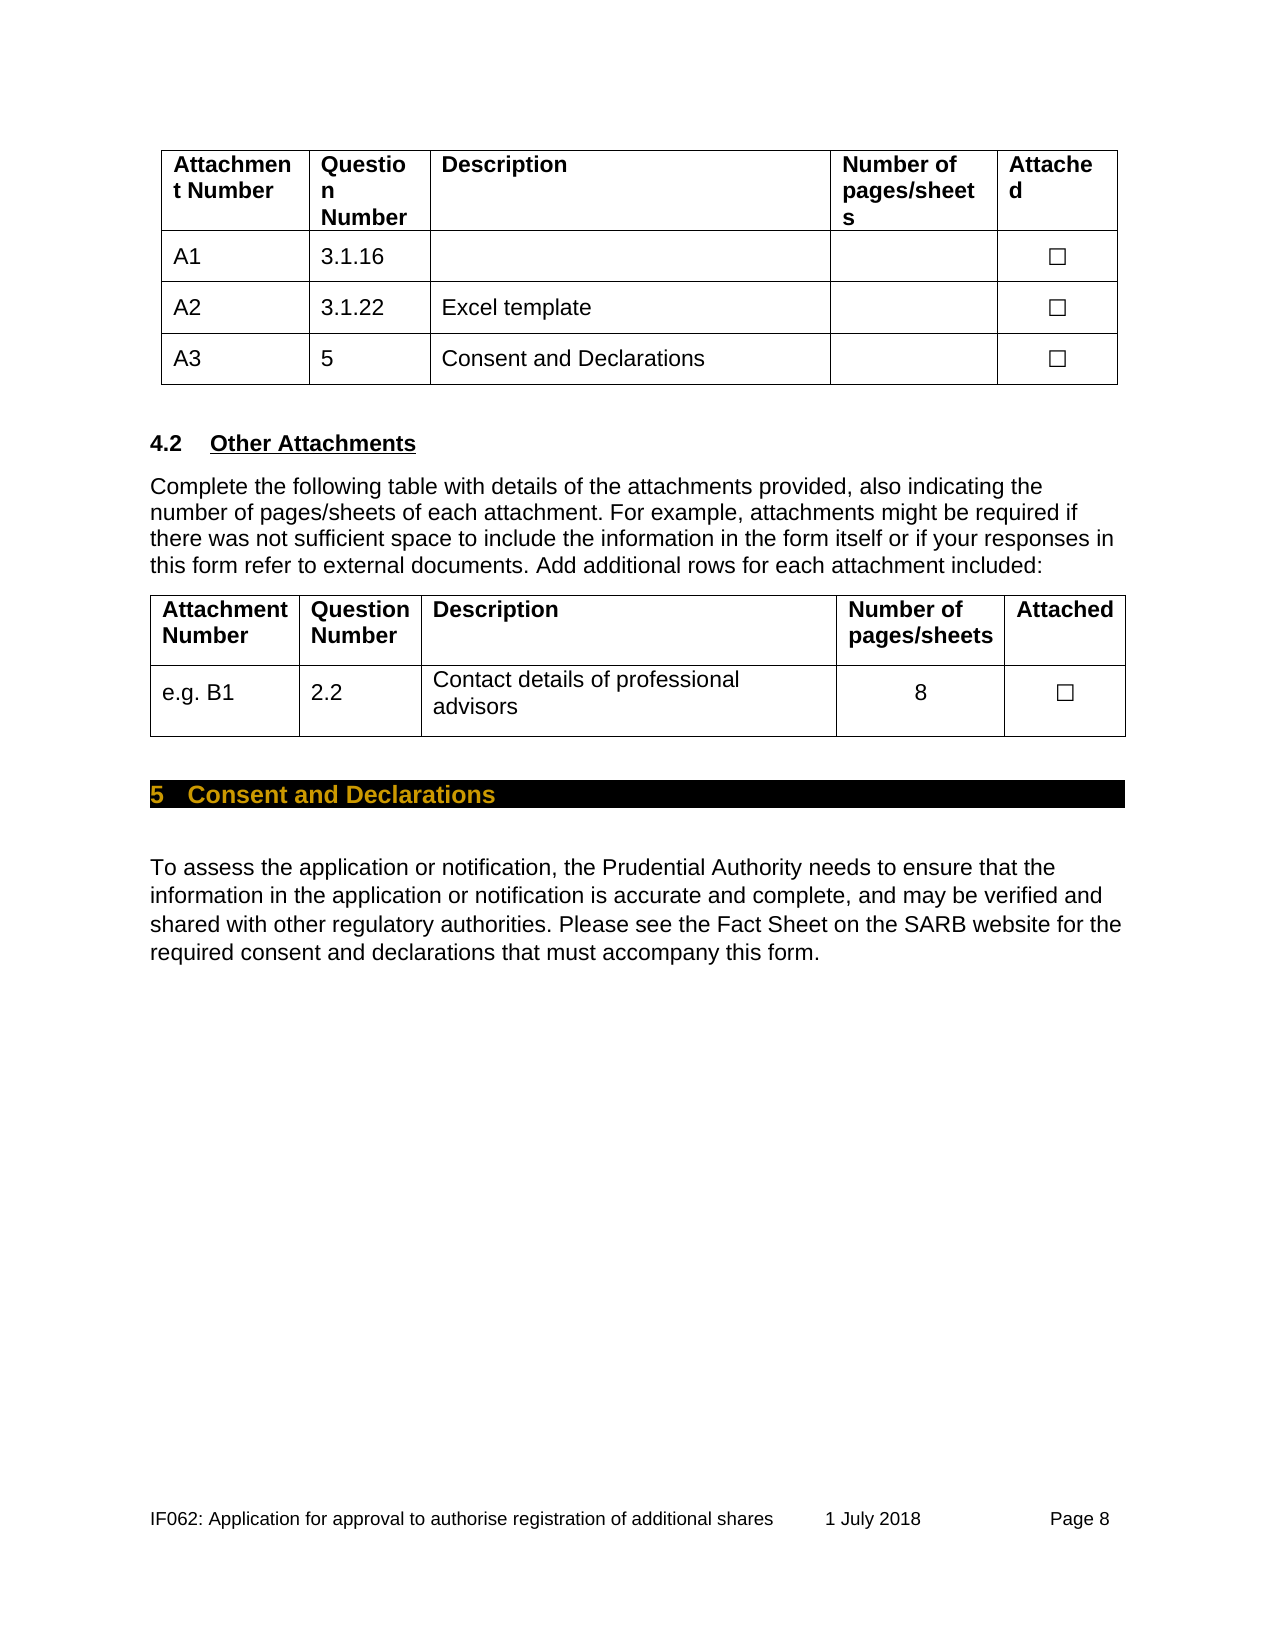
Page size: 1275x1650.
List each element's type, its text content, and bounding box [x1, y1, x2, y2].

table_cell 3.1.16 [310, 231, 430, 281]
table_cell [831, 282, 997, 332]
text Complete the following table with details of the attachments provided, also indicating the number of pages/sheets of each attachment. For example, attachments might be required if there was not sufficient space to include the information in the form itself or if your responses in this form refer to external documents. Add additional rows for each attachment included: [150, 473, 1125, 578]
text To assess the application or notification, the Prudential Authority needs to ensure that the information in the application or notification is accurate and complete, and may be verified and shared with other regulatory authorities. Please see the Fact Sheet on the SARB website for the required consent and declarations that must accompany this form. [150, 854, 1125, 966]
table_cell A3 [162, 334, 309, 383]
table_cell [831, 231, 997, 281]
table_cell Contact details of professional advisors [422, 666, 836, 736]
table_cell [998, 231, 1117, 281]
subtitle Other Attachments [150, 430, 1125, 456]
table_header Question Number [310, 151, 430, 230]
table_header Description [422, 596, 836, 665]
subtitle Consent and Declarations [150, 780, 1125, 808]
table_header Attached [1005, 596, 1125, 665]
table_cell Consent and Declarations [431, 334, 830, 383]
table_cell A1 [162, 231, 309, 281]
table_header Attached [998, 151, 1117, 230]
table_header Attachment Number [151, 596, 299, 665]
table_cell [1005, 666, 1125, 736]
table_cell [998, 334, 1117, 383]
table_cell 5 [310, 334, 430, 383]
table_cell Excel template [431, 282, 830, 332]
table_header Number of pages/sheets [837, 596, 1004, 665]
table_cell 8 [837, 666, 1004, 736]
table_cell [431, 231, 830, 281]
table_cell A2 [162, 282, 309, 332]
table_cell e.g. B1 [151, 666, 299, 736]
table_cell [831, 334, 997, 383]
table_header Description [431, 151, 830, 230]
table_header Number of pages/sheets [831, 151, 997, 230]
table_cell 3.1.22 [310, 282, 430, 332]
table_cell [998, 282, 1117, 332]
table_header Question Number [300, 596, 421, 665]
table_cell 2.2 [300, 666, 421, 736]
table_header Attachment Number [162, 151, 309, 230]
